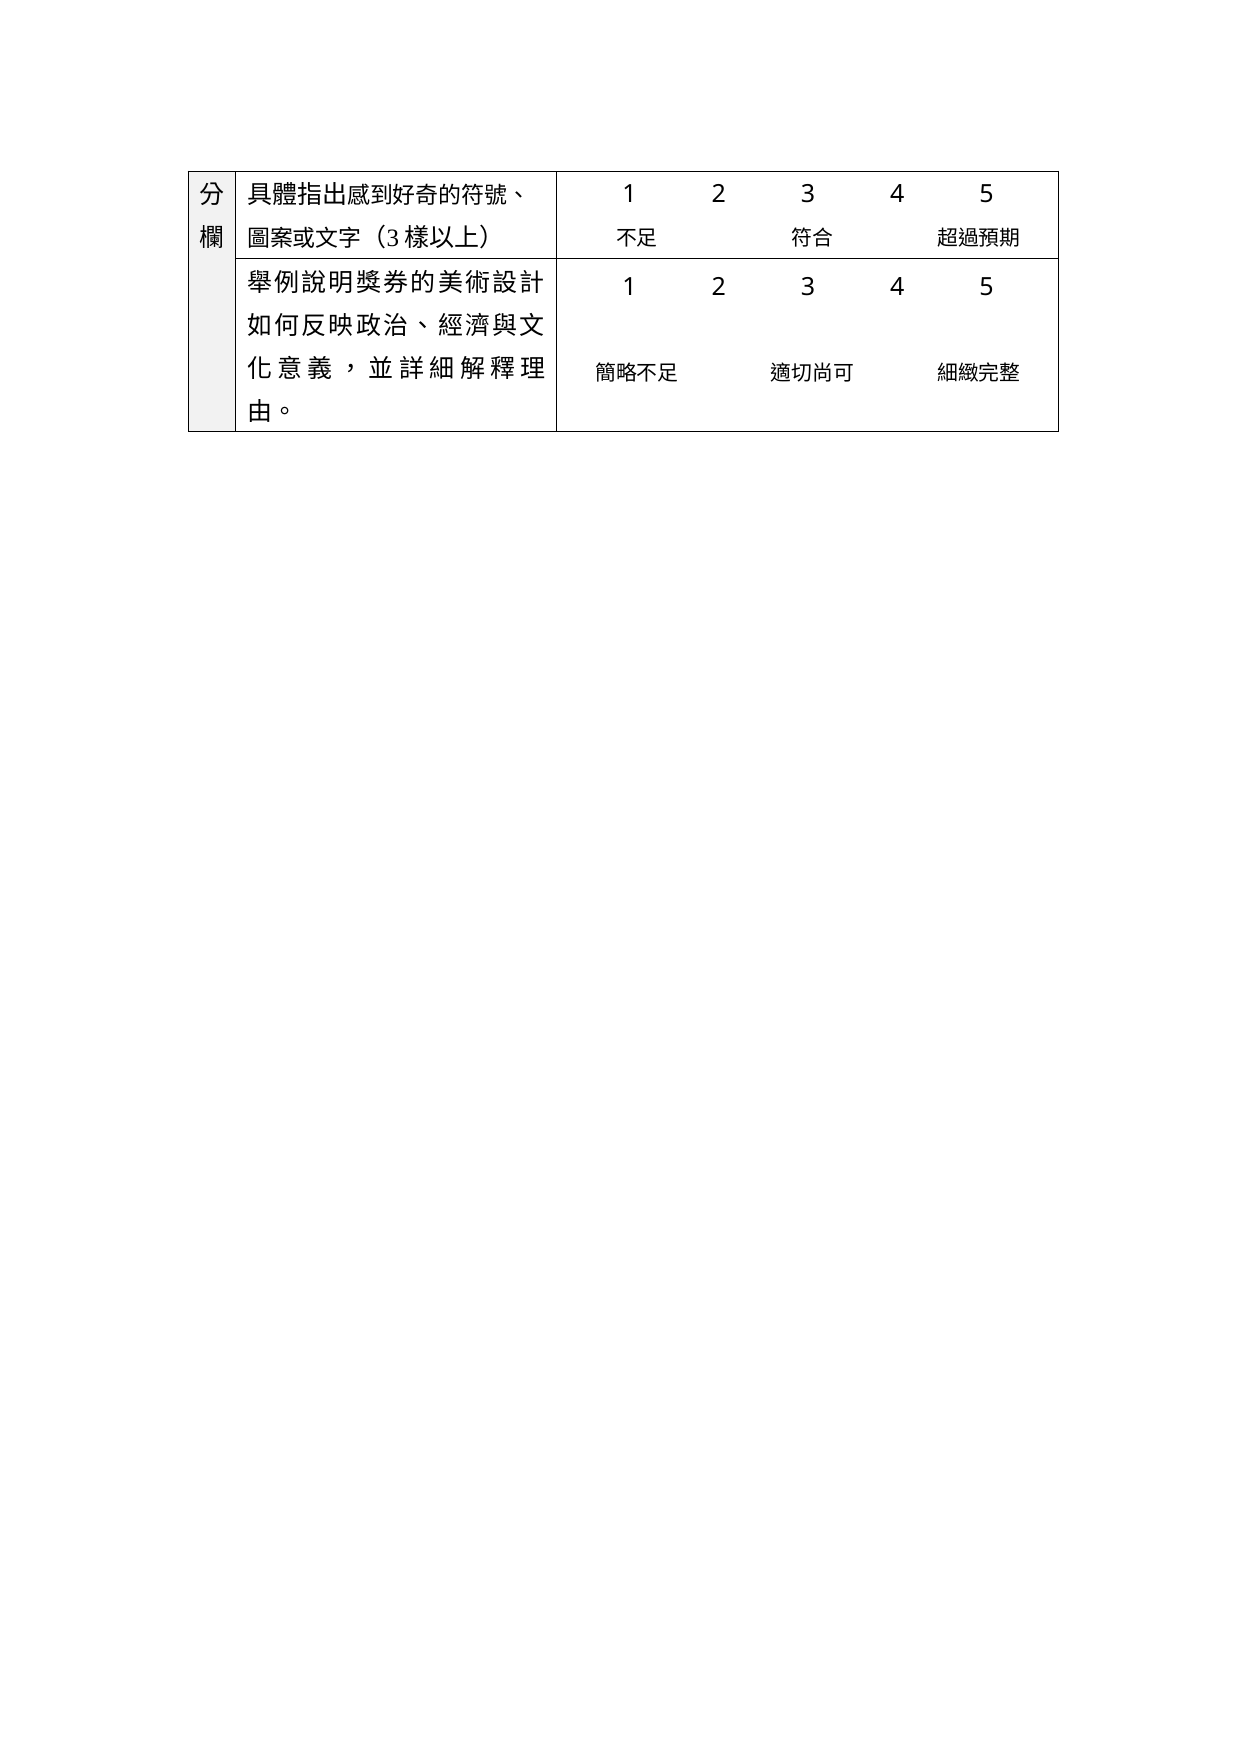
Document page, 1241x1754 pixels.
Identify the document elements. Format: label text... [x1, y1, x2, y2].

table_cell 不足 符合 超過預期 [557, 215, 1058, 258]
table_cell 1 2 3 4 5 [557, 259, 1058, 311]
table_cell 1 2 3 4 5 [557, 172, 1058, 214]
table_cell 具體指出感到好奇的符號、圖案或文字（3樣以上） [236, 172, 556, 258]
table_cell 簡略不足 適切尚可 細緻完整 [557, 313, 1058, 431]
table_cell 舉例說明獎券的美術設計如何反映政治、經濟與文化意義，並詳細解釋理由。 [236, 259, 556, 431]
